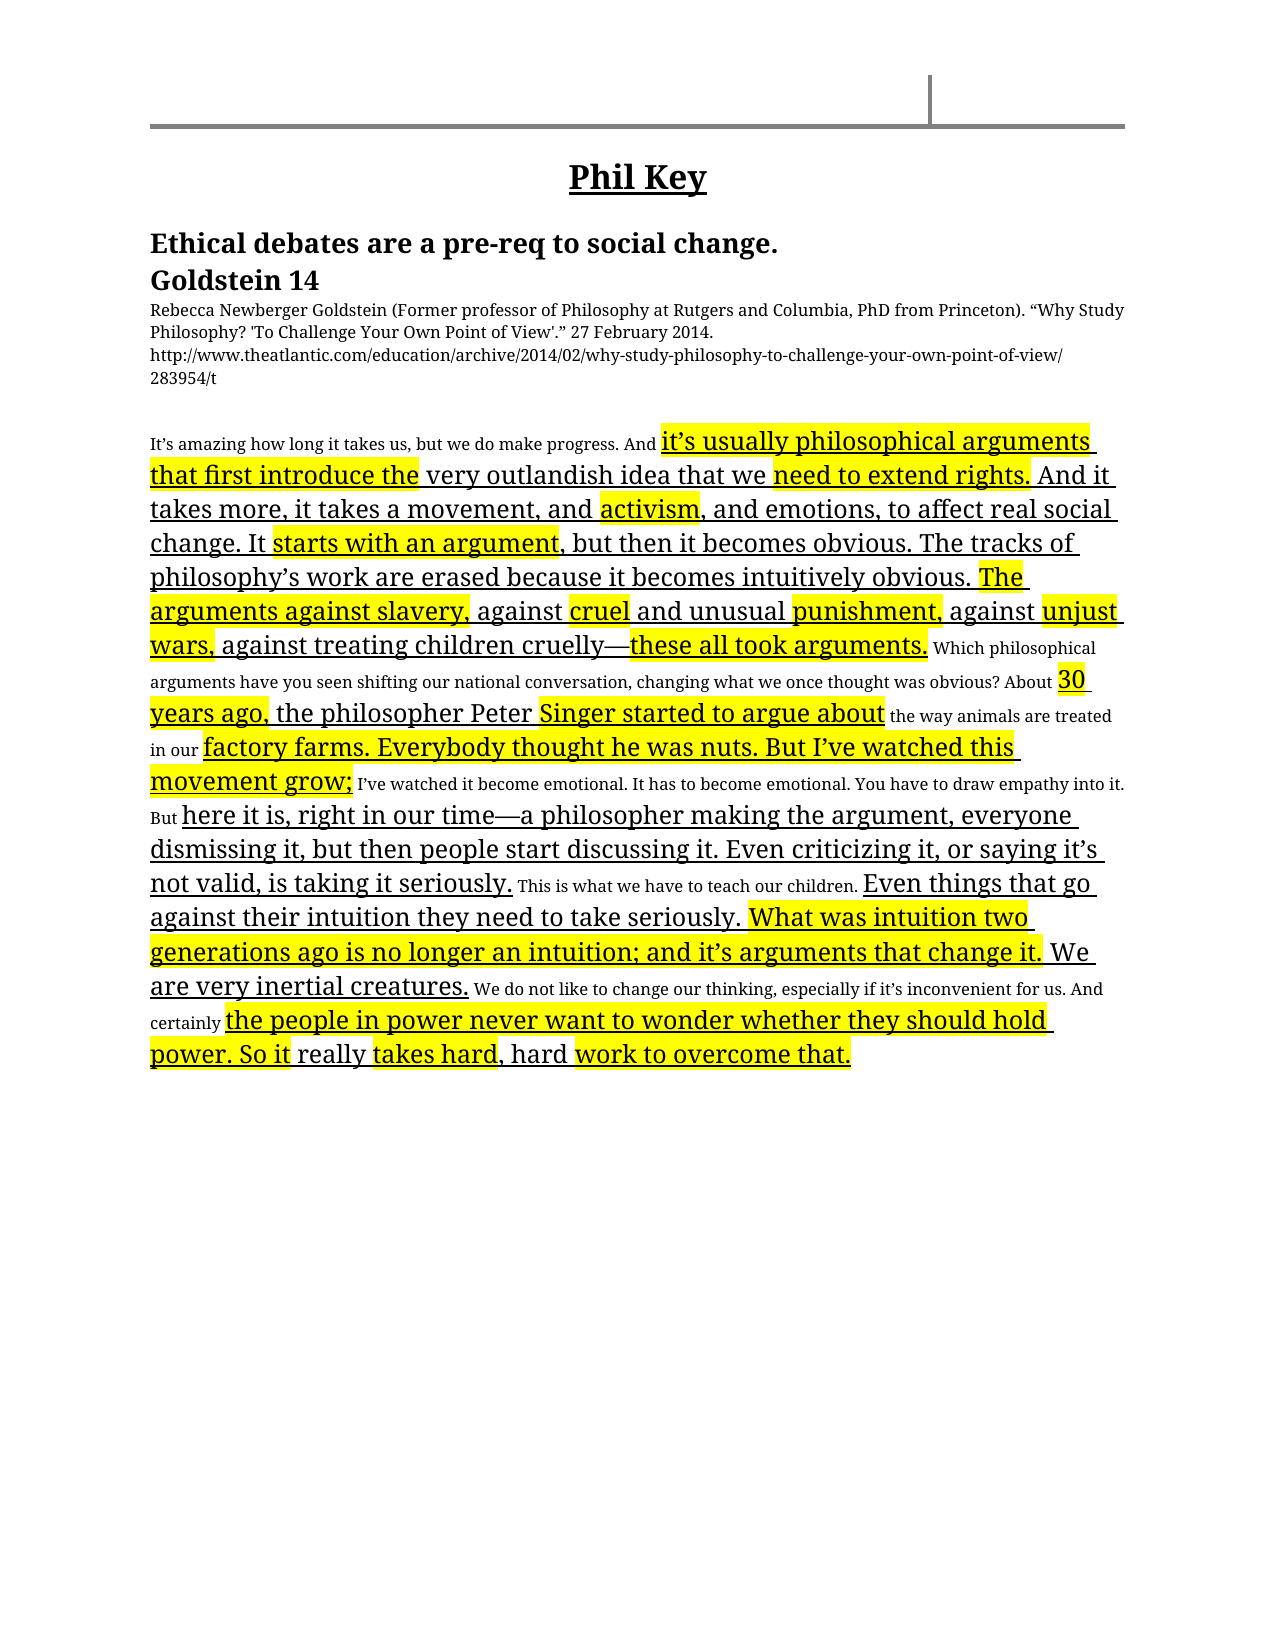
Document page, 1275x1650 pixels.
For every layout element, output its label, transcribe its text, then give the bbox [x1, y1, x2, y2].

text Phil Key [150, 154, 1125, 199]
text Goldstein 14 [150, 261, 1125, 298]
text http://www.theatlantic.com/education/archive/2014/02/why-study-philosophy-to-challenge-your-own-point-of-view/283954/t [150, 344, 1125, 389]
text It’s amazing how long it takes us, but we do make progress. And it’s usually philosophical arguments that first introduce the very outlandish idea that we need to extend rights. And it takes more, it takes a movement, and activism, and emotions, to affect real social change. It starts with an argument, but then it becomes obvious. The tracks of philosophy’s work are erased because it becomes intuitively obvious. The arguments against slavery, against cruel and unusual punishment, against unjust wars, against treating children cruelly—these all took arguments. Which philosophical arguments have you seen shifting our national conversation, changing what we once thought was obvious? About 30 years ago, the philosopher Peter Singer started to argue about the way animals are treated in our factory farms. Everybody thought he was nuts. But I’ve watched this movement grow; I’ve watched it become emotional. It has to become emotional. You have to draw empathy into it. But here it is, right in our time—a philosopher making the argument, everyone dismissing it, but then people start discussing it. Even criticizing it, or saying it’s not valid, is taking it seriously. This is what we have to teach our children. Even things that go against their intuition they need to take seriously. What was intuition two generations ago is no longer an intuition; and it’s arguments that change it. We are very inertial creatures. We do not like to change our thinking, especially if it’s inconvenient for us. And certainly the people in power never want to wonder whether they should hold power. So it really takes hard, hard work to overcome that. [150, 423, 1125, 1070]
text Ethical debates are a pre-req to social change. [150, 224, 1125, 261]
text Rebecca Newberger Goldstein (Former professor of Philosophy at Rutgers and Columbia, PhD from Princeton). “Why Study Philosophy? 'To Challenge Your Own Point of View'.” 27 February 2014. [150, 298, 1125, 344]
